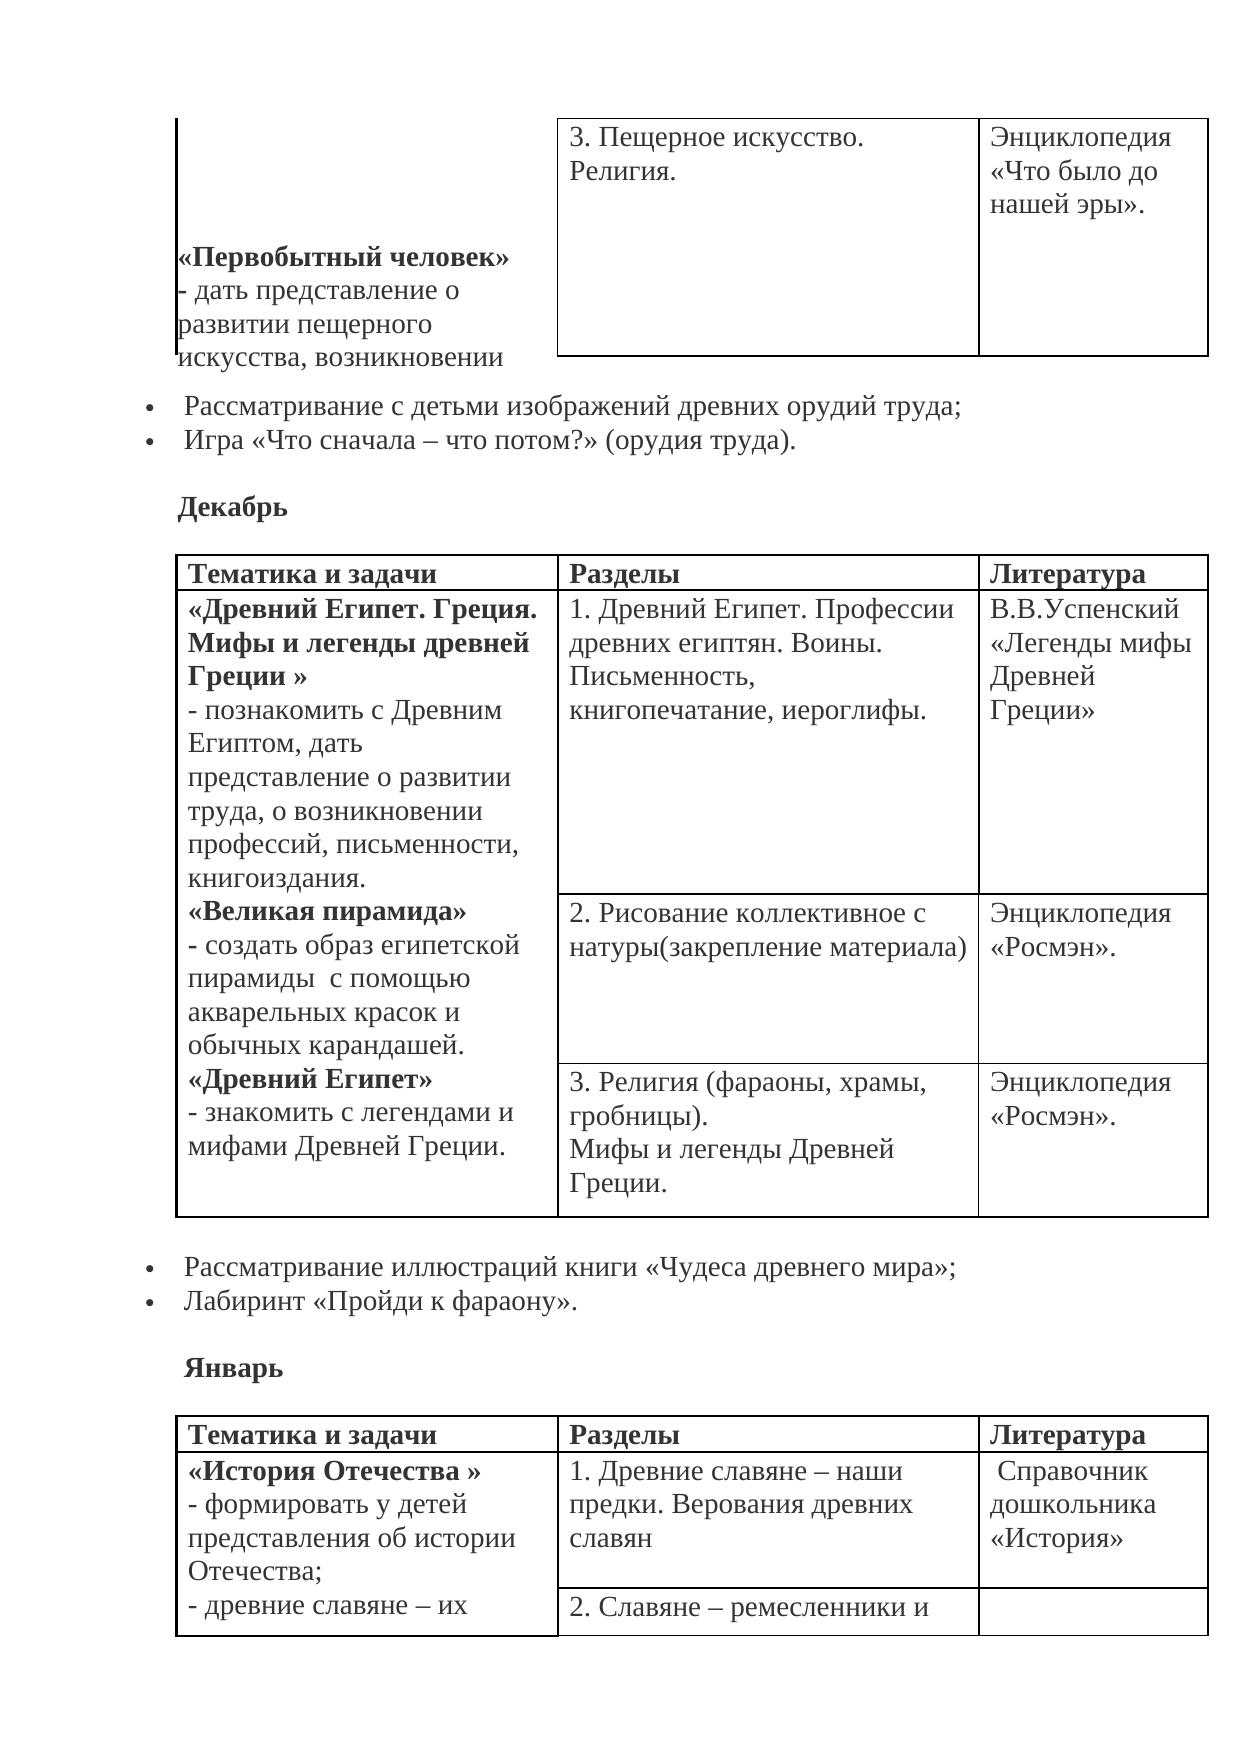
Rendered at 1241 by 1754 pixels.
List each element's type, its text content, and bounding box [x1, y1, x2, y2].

table_cell 1. Древние славяне – наши предки. Верования древних славян [559, 1453, 978, 1587]
table_cell В.В.Успенский «Легенды мифы Древней Греции» [980, 591, 1207, 893]
text Декабрь [177, 489, 1152, 522]
table_header Литература [980, 1417, 1207, 1451]
table_cell 3. Религия (фараоны, храмы, гробницы). Мифы и легенды Древней Греции. [559, 1064, 978, 1216]
list Лабиринт «Пройди к фараону». [146, 1283, 1145, 1317]
table_cell Справочник дошкольника «История» [980, 1453, 1207, 1587]
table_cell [980, 1589, 1207, 1635]
list Рассматривание с детьми изображений древних орудий труда; [146, 388, 1145, 422]
table_cell Энциклопедия «Росмэн». [979, 1064, 1207, 1216]
table_cell 1. Древний Египет. Профессии древних египтян. Воины. Письменность, книгопечатание, иероглифы. [559, 591, 978, 893]
table_header Разделы [559, 556, 978, 589]
table_cell Энциклопедия «Что было до нашей эры». [980, 119, 1207, 355]
text Январь [183, 1350, 1145, 1384]
table_header Литература [980, 556, 1207, 589]
table_cell «История Отечества » - формировать у детей представления об истории Отечества; - древние славяне – их религия, ремесла; - дать представления о возникновении первых городов. «Солнце», «Леший» - создать многоцветные аппликативные образы солнца и лешего из бумажных квадратов. «Древние славяне» - раскрашивание контурных изображений нарядов древних славян. [178, 1453, 557, 1635]
table_header Тематика и задачи [178, 1417, 557, 1451]
table_header Разделы [559, 1417, 978, 1451]
table_header Тематика и задачи [178, 556, 557, 589]
list Рассматривание иллюстраций книги «Чудеса древнего мира»; [146, 1249, 1145, 1283]
table_cell 3. Пещерное искусство. Религия. [558, 119, 978, 355]
list Игра «Что сначала – что потом?» (орудия труда). [146, 422, 1145, 455]
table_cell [559, 1589, 978, 1635]
table_cell «Древний Египет. Греция. Мифы и легенды древней Греции » - познакомить с Древним Египтом, дать представление о развитии труда, о возникновении профессий, письменности, книгоиздания. «Великая пирамида» - создать образ египетской пирамиды с помощью акварельных красок и обычных карандашей. «Древний Египет» - знакомить с легендами и мифами Древней Греции. [178, 591, 557, 1216]
table_cell Энциклопедия «Росмэн». [979, 895, 1207, 1063]
table_cell 2. Рисование коллективное с натуры(закрепление материала) [559, 895, 978, 1063]
